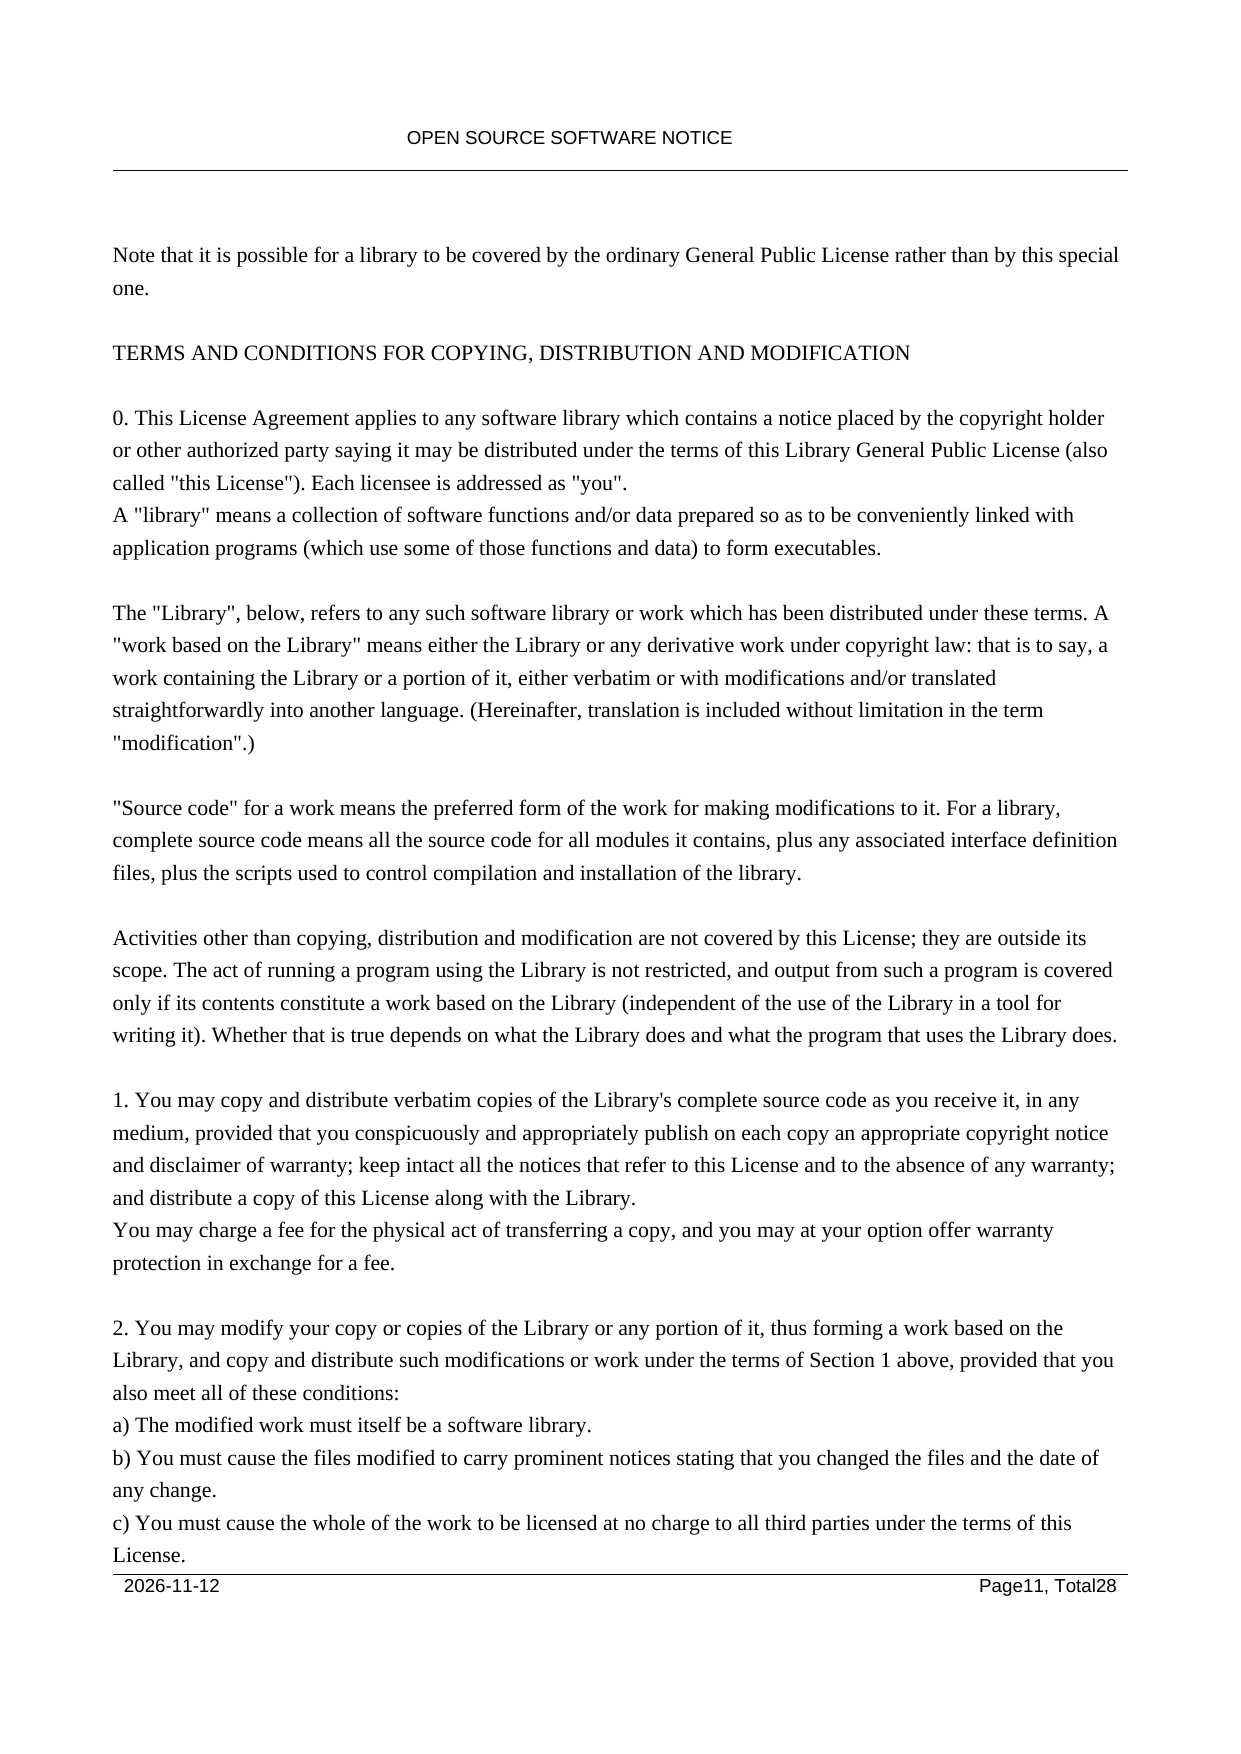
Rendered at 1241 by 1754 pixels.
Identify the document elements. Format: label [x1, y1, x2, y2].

text [112, 206, 1128, 1571]
